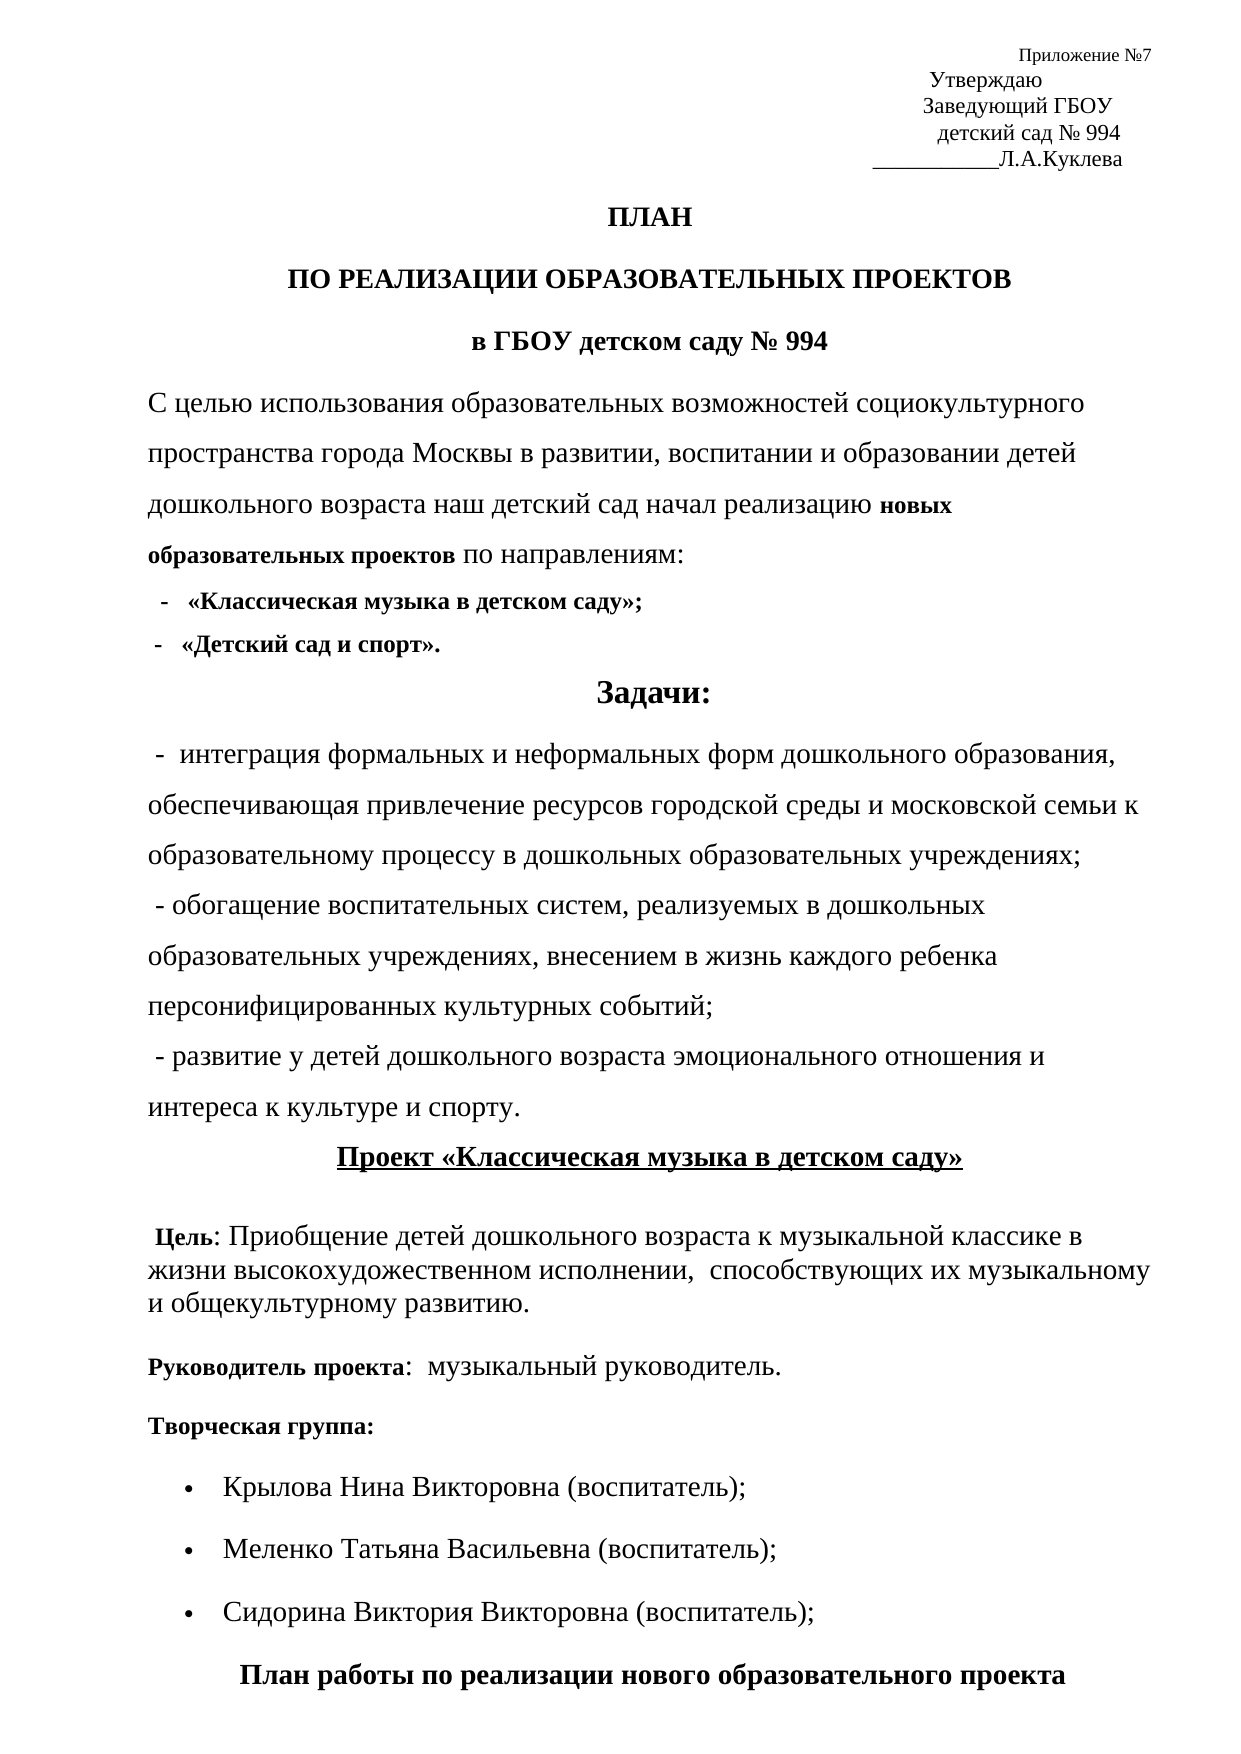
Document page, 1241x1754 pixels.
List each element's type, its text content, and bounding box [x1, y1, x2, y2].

text - развитие у детей дошкольного возраста эмоционального отношения и интереса к культуре и спорту. [148, 1038, 1152, 1122]
text С целью использования образовательных возможностей социокультурного пространства города Москвы в развитии, воспитании и образовании детей дошкольного возраста наш детский сад начал реализацию новых образовательных проектов по направлениям: [148, 385, 1152, 570]
text Утверждаю [148, 66, 1152, 92]
text в ГБОУ детском саду № 994 [148, 324, 1152, 356]
text ___________Л.А.Куклева [148, 145, 1152, 171]
text Заведующий ГБОУ [148, 92, 1152, 119]
list Меленко Татьяна Васильевна (воспитатель); [185, 1532, 1152, 1565]
list Сидорина Виктория Викторовна (воспитатель); [185, 1594, 1152, 1628]
text ПО РЕАЛИЗАЦИИ ОБРАЗОВАТЕЛЬНЫХ ПРОЕКТОВ [148, 262, 1152, 294]
text Цель: Приобщение детей дошкольного возраста к музыкальной классике в жизни высокохудожественном исполнении, способствующих их музыкальному и общекультурному развитию. [148, 1218, 1152, 1319]
subtitle Задачи: [148, 673, 1152, 711]
text ПЛАН [148, 201, 1152, 233]
list Крылова Нина Викторовна (воспитатель); [185, 1469, 1152, 1502]
text - интеграция формальных и неформальных форм дошкольного образования, обеспечивающая привлечение ресурсов городской среды и московской семьи к образовательному процессу в дошкольных образовательных учреждениях; [148, 736, 1152, 871]
text детский сад № 994 [148, 119, 1152, 145]
text - обогащение воспитательных систем, реализуемых в дошкольных образовательных учреждениях, внесением в жизнь каждого ребенка персонифицированных культурных событий; [148, 887, 1152, 1022]
text Проект «Классическая музыка в детском саду» [148, 1139, 1152, 1172]
text Приложение №7 [148, 44, 1152, 66]
text - «Классическая музыка в детском саду»; [148, 586, 1152, 615]
text - «Детский сад и спорт». [148, 629, 1152, 658]
text Руководитель проекта: музыкальный руководитель. [148, 1348, 1152, 1382]
text Творческая группа: [148, 1411, 1152, 1440]
text План работы по реализации нового образовательного проекта [148, 1657, 1152, 1691]
